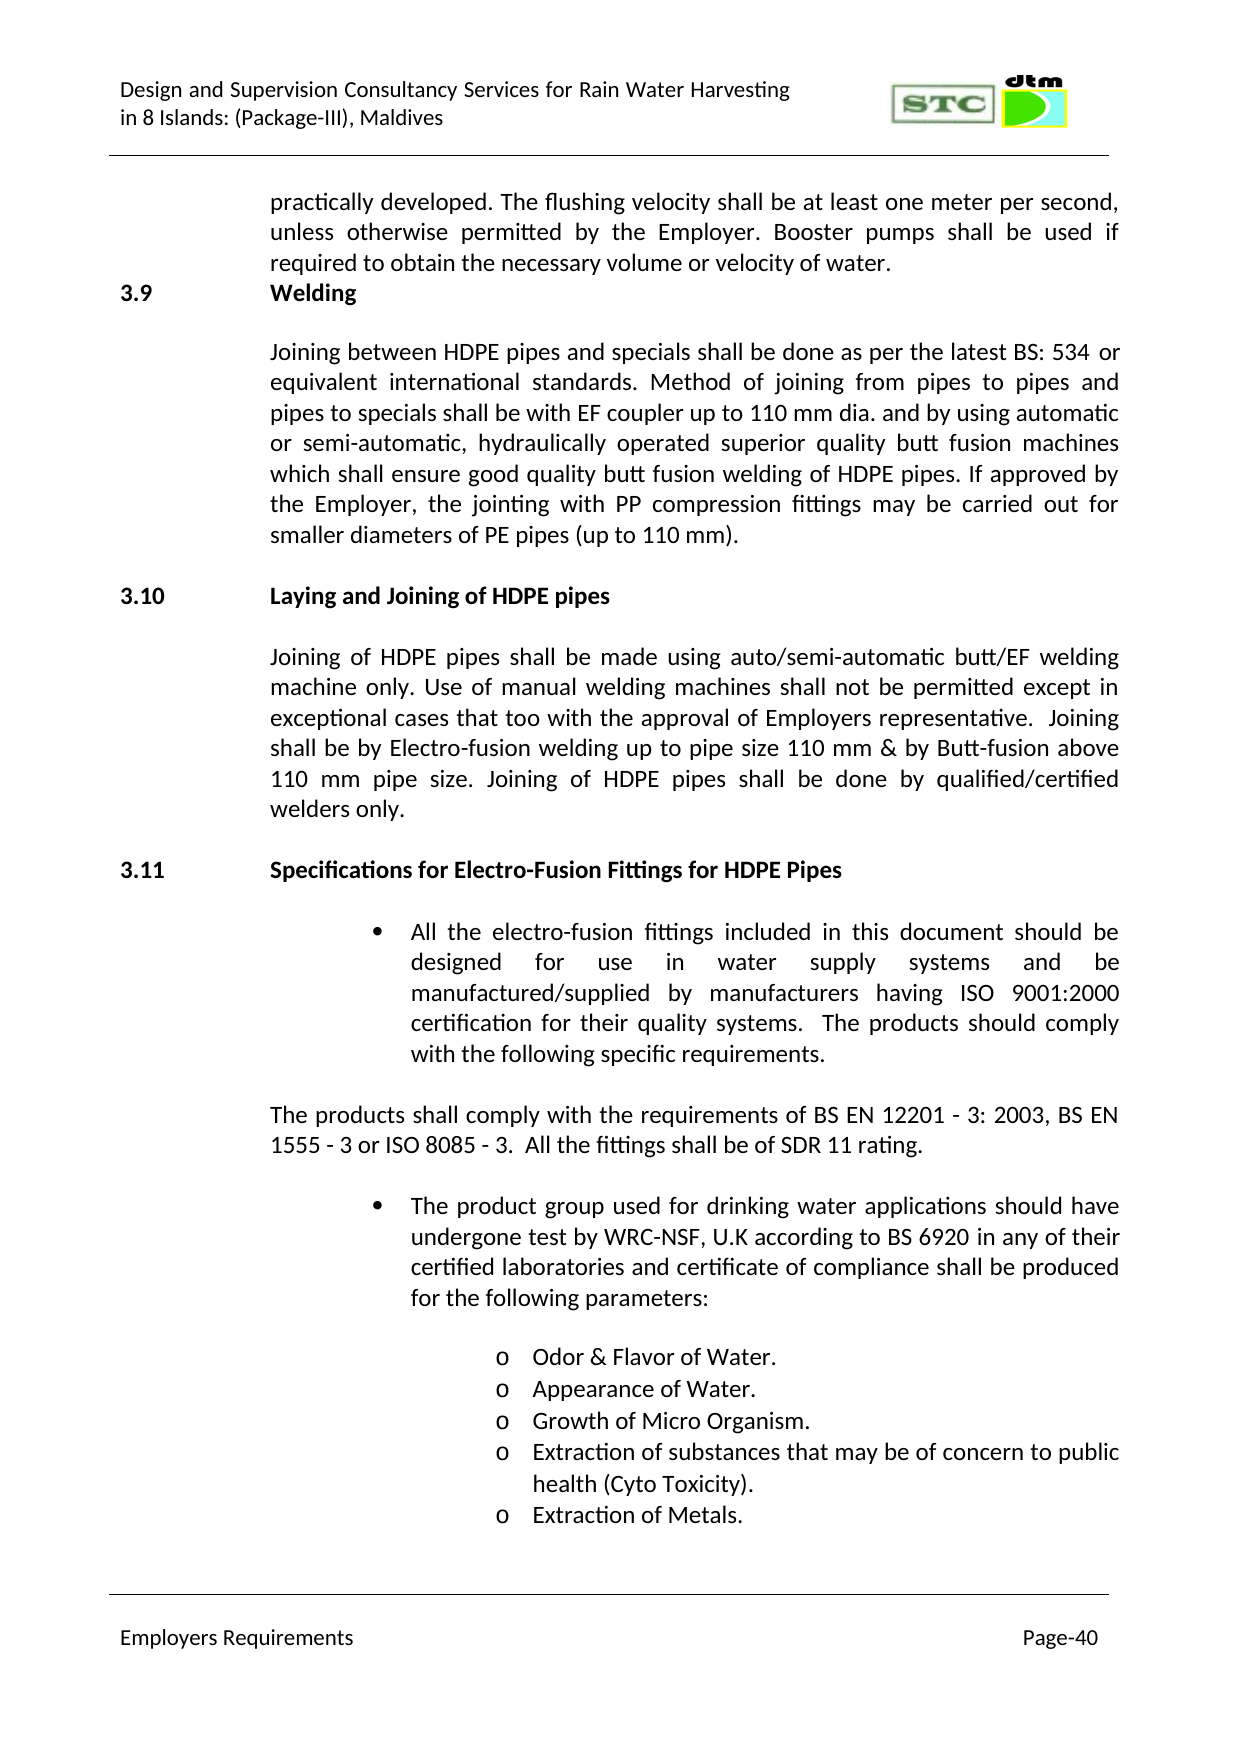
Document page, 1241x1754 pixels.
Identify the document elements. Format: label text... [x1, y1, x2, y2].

text The products shall comply with the requirements of BS EN 12201 - 3: 2003, BS EN 1555 - 3 or ISO 8085 - 3. All the fittings shall be of SDR 11 rating. [270, 1099, 1120, 1160]
list Extraction of substances that may be of concern to public health (Cyto Toxicity). [495, 1437, 1120, 1499]
list The product group used for drinking water applications should have undergone test by WRC-NSF, U.K according to BS 6920 in any of their certified laboratories and certificate of compliance shall be produced for the following parameters: [373, 1190, 1120, 1312]
subtitle Specifications for Electro-Fusion Fittings for HDPE Pipes [120, 855, 1120, 885]
subtitle Welding [120, 277, 1120, 308]
list Appearance of Water. [495, 1373, 1120, 1405]
list Odor & Flavor of Water. [495, 1341, 1120, 1373]
list All the electro-fusion fittings included in this document should be designed for use in water supply systems and be manufactured/supplied by manufacturers having ISO 9001:2000 certification for their quality systems. The products should comply with the following specific requirements. [373, 916, 1120, 1068]
subtitle Laying and Joining of HDPE pipes [120, 580, 1120, 611]
text Joining between HDPE pipes and specials shall be done as per the latest BS: 534 or equivalent international standards. Method of joining from pipes to pipes and pipes to specials shall be with EF coupler up to 110 mm dia. and by using automatic or semi-automatic, hydraulically operated superior quality butt fusion machines which shall ensure good quality butt fusion welding of HDPE pipes. If approved by the Employer, the jointing with PP compression fittings may be carried out for smaller diameters of PE pipes (up to 110 mm). [270, 336, 1120, 549]
list Growth of Micro Organism. [495, 1405, 1120, 1437]
list Extraction of Metals. [495, 1499, 1120, 1531]
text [270, 186, 1120, 277]
picture [888, 75, 1068, 129]
text Joining of HDPE pipes shall be made using auto/semi-automatic butt/EF welding machine only. Use of manual welding machines shall not be permitted except in exceptional cases that too with the approval of Employers representative. Joining shall be by Electro-fusion welding up to pipe size 110 mm & by Butt-fusion above 110 mm pipe size. Joining of HDPE pipes shall be done by qualified/certified welders only. [120, 641, 1120, 824]
